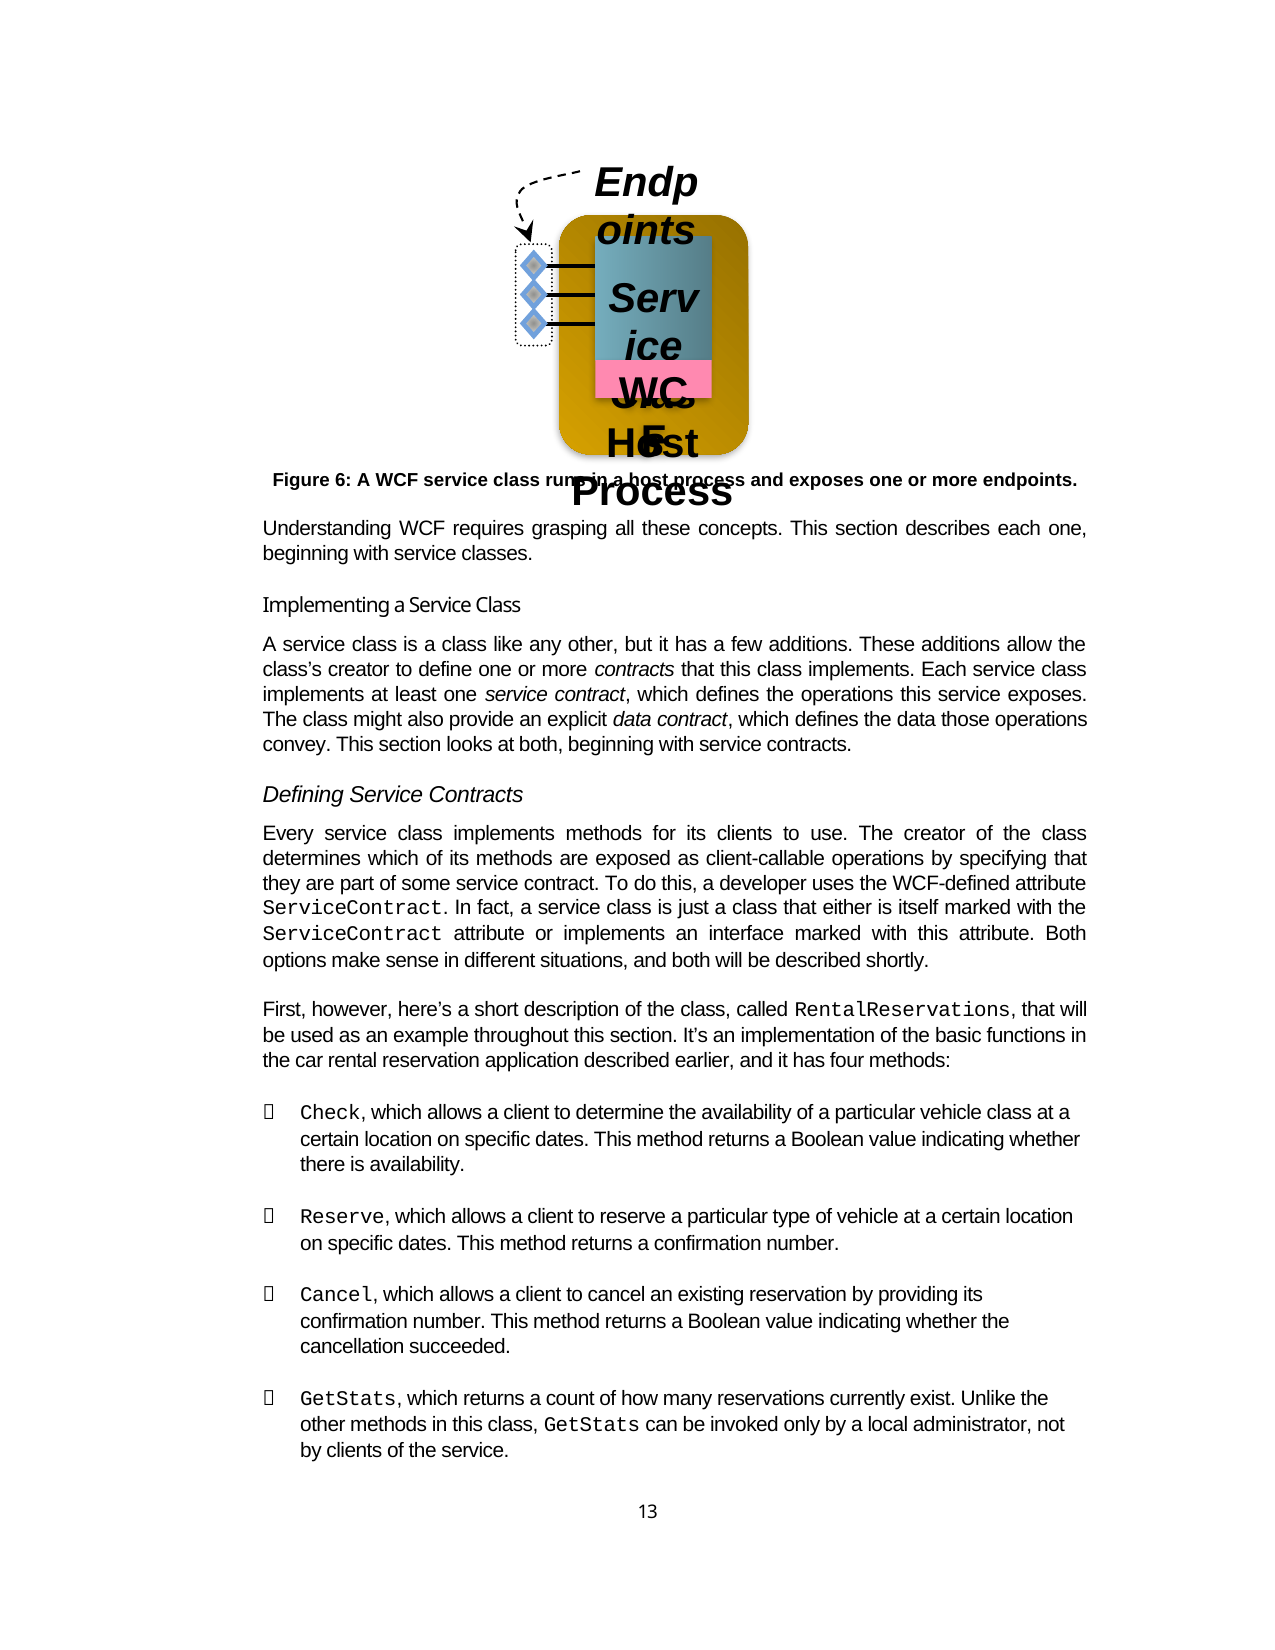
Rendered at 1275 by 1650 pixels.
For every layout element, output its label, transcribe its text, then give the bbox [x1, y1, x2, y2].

text Check, which allows a client to determine the availability of a particular vehicle class at a certain location on specific dates. This method returns a Boolean value indicating whether there is availability. [262, 1097, 1087, 1176]
text A service class is a class like any other, but it has a few additions. These additions allow the class’s creator to define one or more contracts that this class implements. Each service class implements at least one service contract, which defines the operations this service exposes. The class might also provide an explicit data contract, which defines the data those operations convey. This section looks at both, beginning with service contracts. [262, 631, 1087, 756]
text First, however, here’s a short description of the class, called RentalReservations, that will be used as an example throughout this section. It’s an implementation of the basic functions in the car rental reservation application described earlier, and it has four methods: [262, 996, 1087, 1072]
text GetStats, which returns a count of how many reservations currently exist. Unlike the other methods in this class, GetStats can be invoked only by a local administrator, not by clients of the service. [262, 1383, 1087, 1462]
subtitle Implementing a Service Class [262, 590, 1087, 618]
subtitle Defining Service Contracts [262, 781, 1087, 807]
text Reserve, which allows a client to reserve a particular type of vehicle at a certain location on specific dates. This method returns a confirmation number. [262, 1201, 1087, 1254]
text Every service class implements methods for its clients to use. The creator of the class determines which of its methods are exposed as client-callable operations by specifying that they are part of some service contract. To do this, a developer uses the WCF-defined attribute ServiceContract. In fact, a service class is just a class that either is itself marked with the ServiceContract attribute or implements an interface marked with this attribute. Both options make sense in different situations, and both will be described shortly. [262, 820, 1087, 971]
text Understanding WCF requires grasping all these concepts. This section describes each one, beginning with service classes. [262, 515, 1087, 565]
text Cancel, which allows a client to cancel an existing reservation by providing its confirmation number. This method returns a Boolean value indicating whether the cancellation succeeded. [262, 1279, 1087, 1358]
